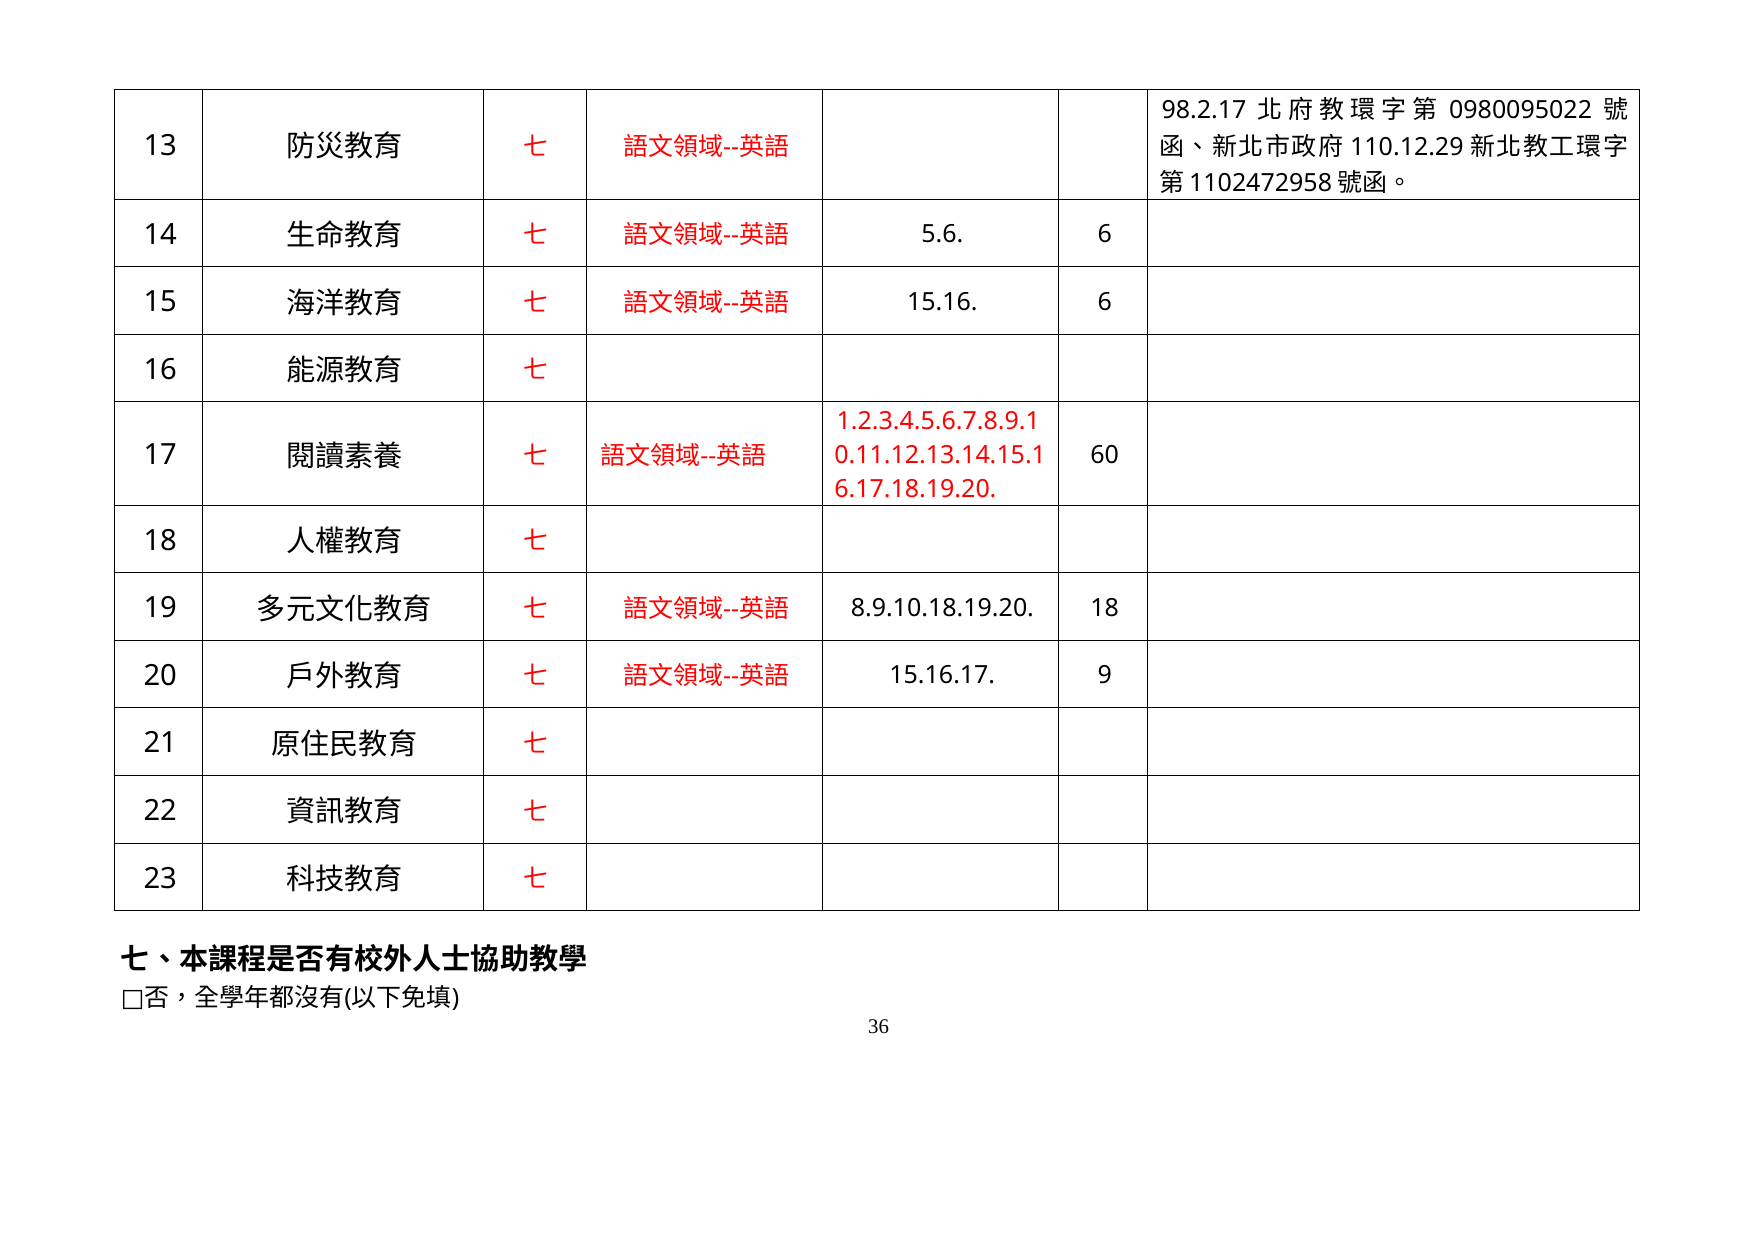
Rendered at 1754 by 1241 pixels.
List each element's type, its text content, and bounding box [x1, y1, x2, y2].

table_cell 生命教育 [203, 200, 483, 266]
table_cell 60 [1059, 402, 1147, 504]
table_cell 戶外教育 [203, 641, 483, 707]
table_cell 人權教育 [203, 506, 483, 572]
table_cell 6 [1059, 267, 1147, 334]
table_cell [1059, 335, 1147, 401]
table_cell 18 [1059, 573, 1147, 640]
table_cell 18 [115, 506, 202, 572]
table_cell [587, 844, 822, 910]
table_cell 七 [484, 844, 586, 910]
table_cell 語文領域--英語 [587, 402, 822, 504]
table_cell 七 [484, 708, 586, 775]
table_cell 海洋教育 [203, 267, 483, 334]
table_cell 七 [484, 402, 586, 504]
table_cell [1148, 506, 1639, 572]
table_cell [587, 506, 822, 572]
table_cell [1148, 844, 1639, 910]
table_cell [587, 708, 822, 775]
table_cell [1148, 267, 1639, 334]
table_cell [1148, 776, 1639, 842]
table_cell 科技教育 [203, 844, 483, 910]
table_cell [1148, 708, 1639, 775]
table_cell [1059, 90, 1147, 198]
table_cell 15 [115, 267, 202, 334]
table_cell [587, 335, 822, 401]
table_cell 防災教育 [203, 90, 483, 198]
table_cell [1148, 641, 1639, 707]
table_cell 9 [1059, 641, 1147, 707]
table_cell 多元文化教育 [203, 573, 483, 640]
table_cell [1059, 776, 1147, 842]
table_cell [1148, 402, 1639, 504]
table_cell 七 [484, 200, 586, 266]
table_cell 七 [484, 335, 586, 401]
table_cell 七 [484, 90, 586, 198]
table_cell [823, 776, 1058, 842]
table_cell [1148, 335, 1639, 401]
table_cell 17 [115, 402, 202, 504]
table_cell 1.2.3.4.5.6.7.8.9.10.11.12.13.14.15.16.17.18.19.20. [823, 402, 1058, 504]
table_cell [1059, 844, 1147, 910]
table_cell 15.16. [823, 267, 1058, 334]
table_cell 語文領域--英語 [587, 573, 822, 640]
table_cell 16 [115, 335, 202, 401]
table_cell 原住民教育 [203, 708, 483, 775]
table_cell 語文領域--英語 [587, 200, 822, 266]
table_cell [1148, 200, 1639, 266]
table_cell 能源教育 [203, 335, 483, 401]
table_cell 七 [484, 776, 586, 842]
table_cell 6 [1059, 200, 1147, 266]
table_cell 19 [115, 573, 202, 640]
table_cell [1059, 708, 1147, 775]
table_cell 98.2.17北府教環字第0980095022號函、新北市政府110.12.29新北教工環字第1102472958號函。 [1148, 90, 1639, 198]
table_cell 語文領域--英語 [587, 90, 822, 198]
text □否，全學年都沒有(以下免填) [118, 977, 1636, 1014]
table_cell 七 [484, 573, 586, 640]
table_cell 14 [115, 200, 202, 266]
table_cell 七 [484, 267, 586, 334]
text 七、本課程是否有校外人士協助教學 [118, 935, 1636, 977]
table_cell [587, 776, 822, 842]
table_cell 語文領域--英語 [587, 267, 822, 334]
table_cell [823, 335, 1058, 401]
table_cell [823, 90, 1058, 198]
table_cell 語文領域--英語 [587, 641, 822, 707]
table_cell 5.6. [823, 200, 1058, 266]
table_cell 15.16.17. [823, 641, 1058, 707]
table_cell 22 [115, 776, 202, 842]
table_cell [823, 708, 1058, 775]
table_cell [1148, 573, 1639, 640]
table_cell 資訊教育 [203, 776, 483, 842]
table_cell [823, 844, 1058, 910]
table_cell 21 [115, 708, 202, 775]
table_cell 閱讀素養 [203, 402, 483, 504]
table_cell 13 [115, 90, 202, 198]
table_cell 七 [484, 641, 586, 707]
table_cell [1059, 506, 1147, 572]
table_cell 23 [115, 844, 202, 910]
table_cell 8.9.10.18.19.20. [823, 573, 1058, 640]
table_cell 20 [115, 641, 202, 707]
table_cell [823, 506, 1058, 572]
table_cell 七 [484, 506, 586, 572]
